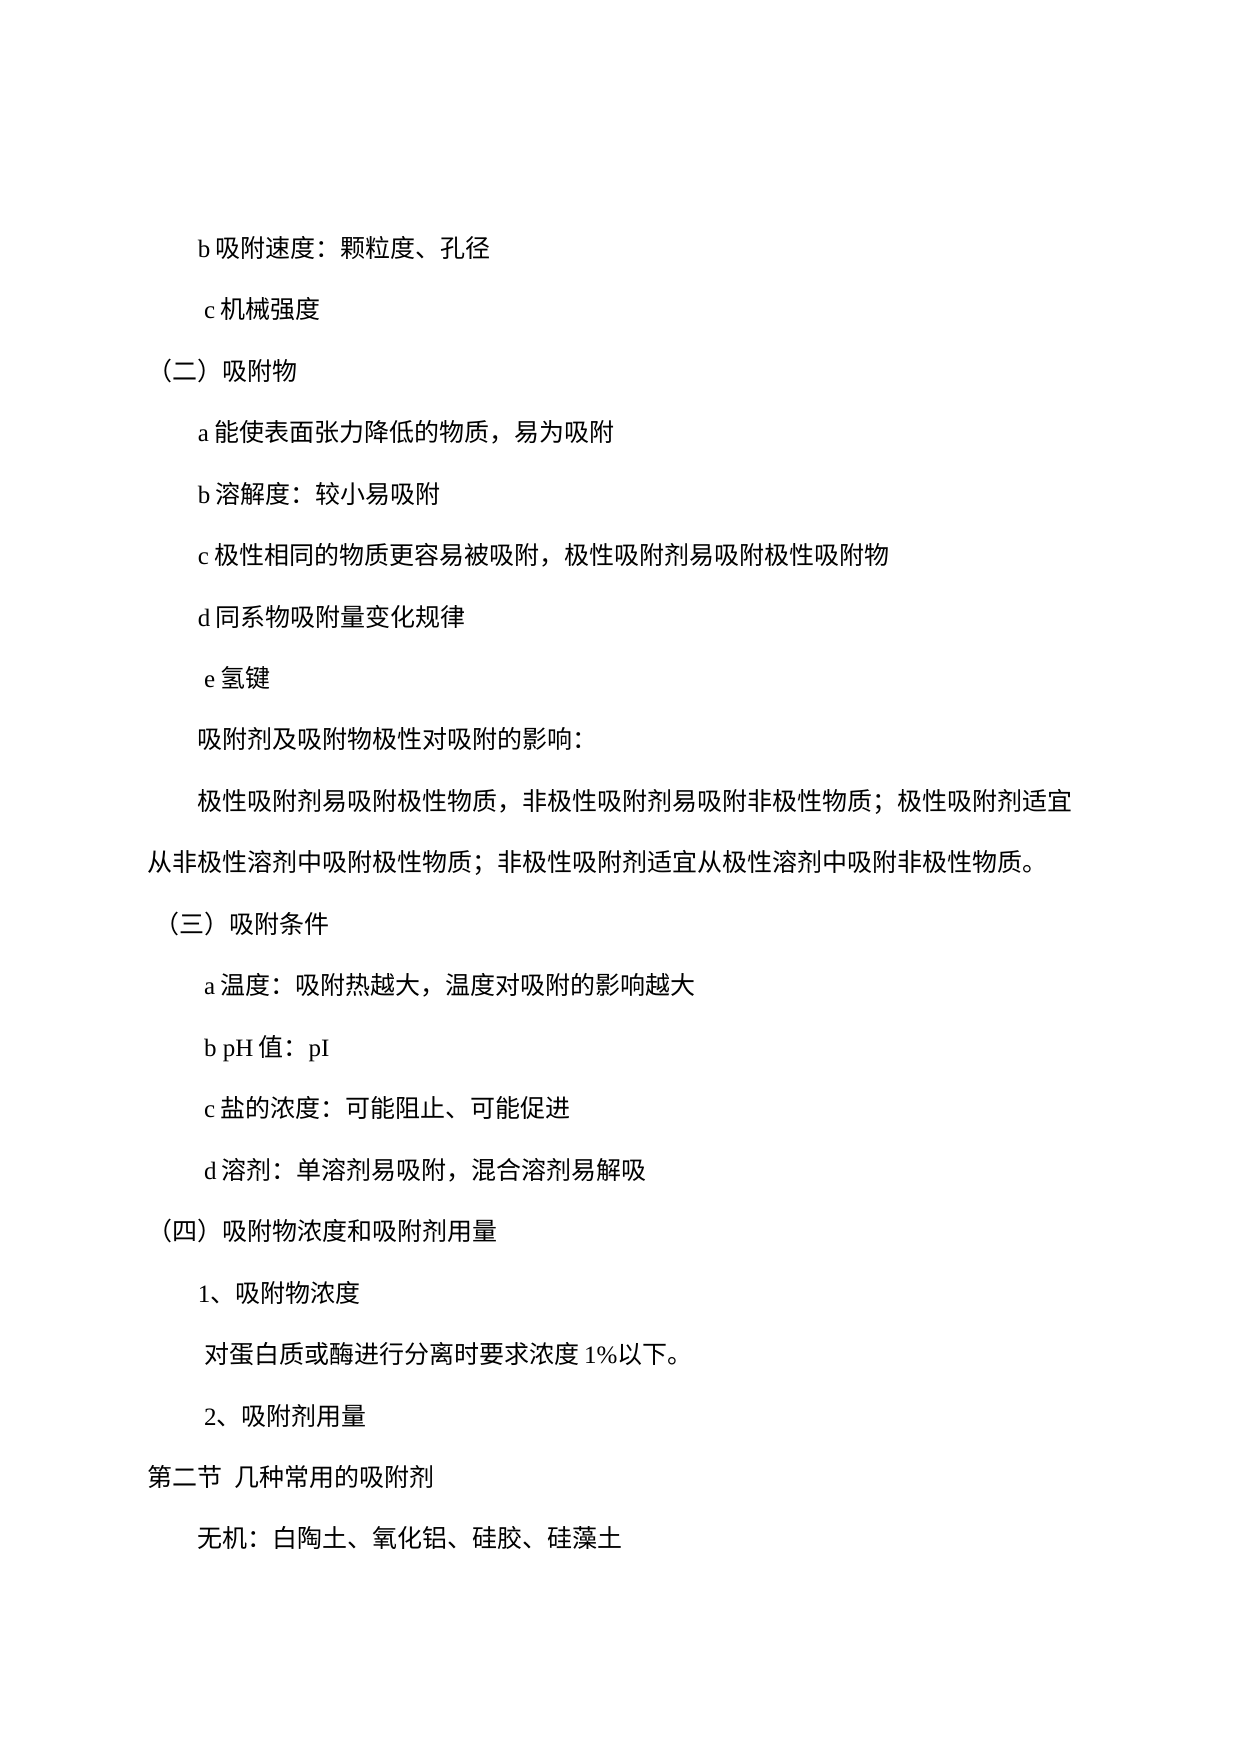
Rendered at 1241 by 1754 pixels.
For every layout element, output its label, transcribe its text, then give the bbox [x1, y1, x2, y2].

text c机械强度 [148, 277, 1092, 339]
text 无机：白陶土、氧化铝、硅胶、硅藻土 [148, 1506, 1092, 1568]
text 对蛋白质或酶进行分离时要求浓度1%以下。 [148, 1322, 1092, 1383]
text （三）吸附条件 [148, 892, 1092, 953]
text c极性相同的物质更容易被吸附，极性吸附剂易吸附极性吸附物 [148, 523, 1092, 584]
text d溶剂：单溶剂易吸附，混合溶剂易解吸 [148, 1138, 1092, 1199]
text d同系物吸附量变化规律 [148, 584, 1092, 646]
text b溶解度：较小易吸附 [148, 462, 1092, 523]
text e氢键 [148, 646, 1092, 707]
text 极性吸附剂易吸附极性物质，非极性吸附剂易吸附非极性物质；极性吸附剂适宜从非极性溶剂中吸附极性物质；非极性吸附剂适宜从极性溶剂中吸附非极性物质。 [148, 769, 1092, 892]
text a温度：吸附热越大，温度对吸附的影响越大 [148, 953, 1092, 1015]
text 吸附剂及吸附物极性对吸附的影响： [148, 707, 1092, 769]
text 2、吸附剂用量 [148, 1383, 1092, 1445]
text b吸附速度：颗粒度、孔径 [148, 216, 1092, 277]
text （四）吸附物浓度和吸附剂用量 [148, 1199, 1092, 1261]
text a能使表面张力降低的物质，易为吸附 [148, 400, 1092, 462]
text （二）吸附物 [148, 339, 1092, 400]
text b pH值：pI [148, 1015, 1092, 1076]
text 第二节 几种常用的吸附剂 [148, 1445, 1092, 1506]
text c盐的浓度：可能阻止、可能促进 [148, 1076, 1092, 1138]
text 1、吸附物浓度 [148, 1261, 1092, 1322]
